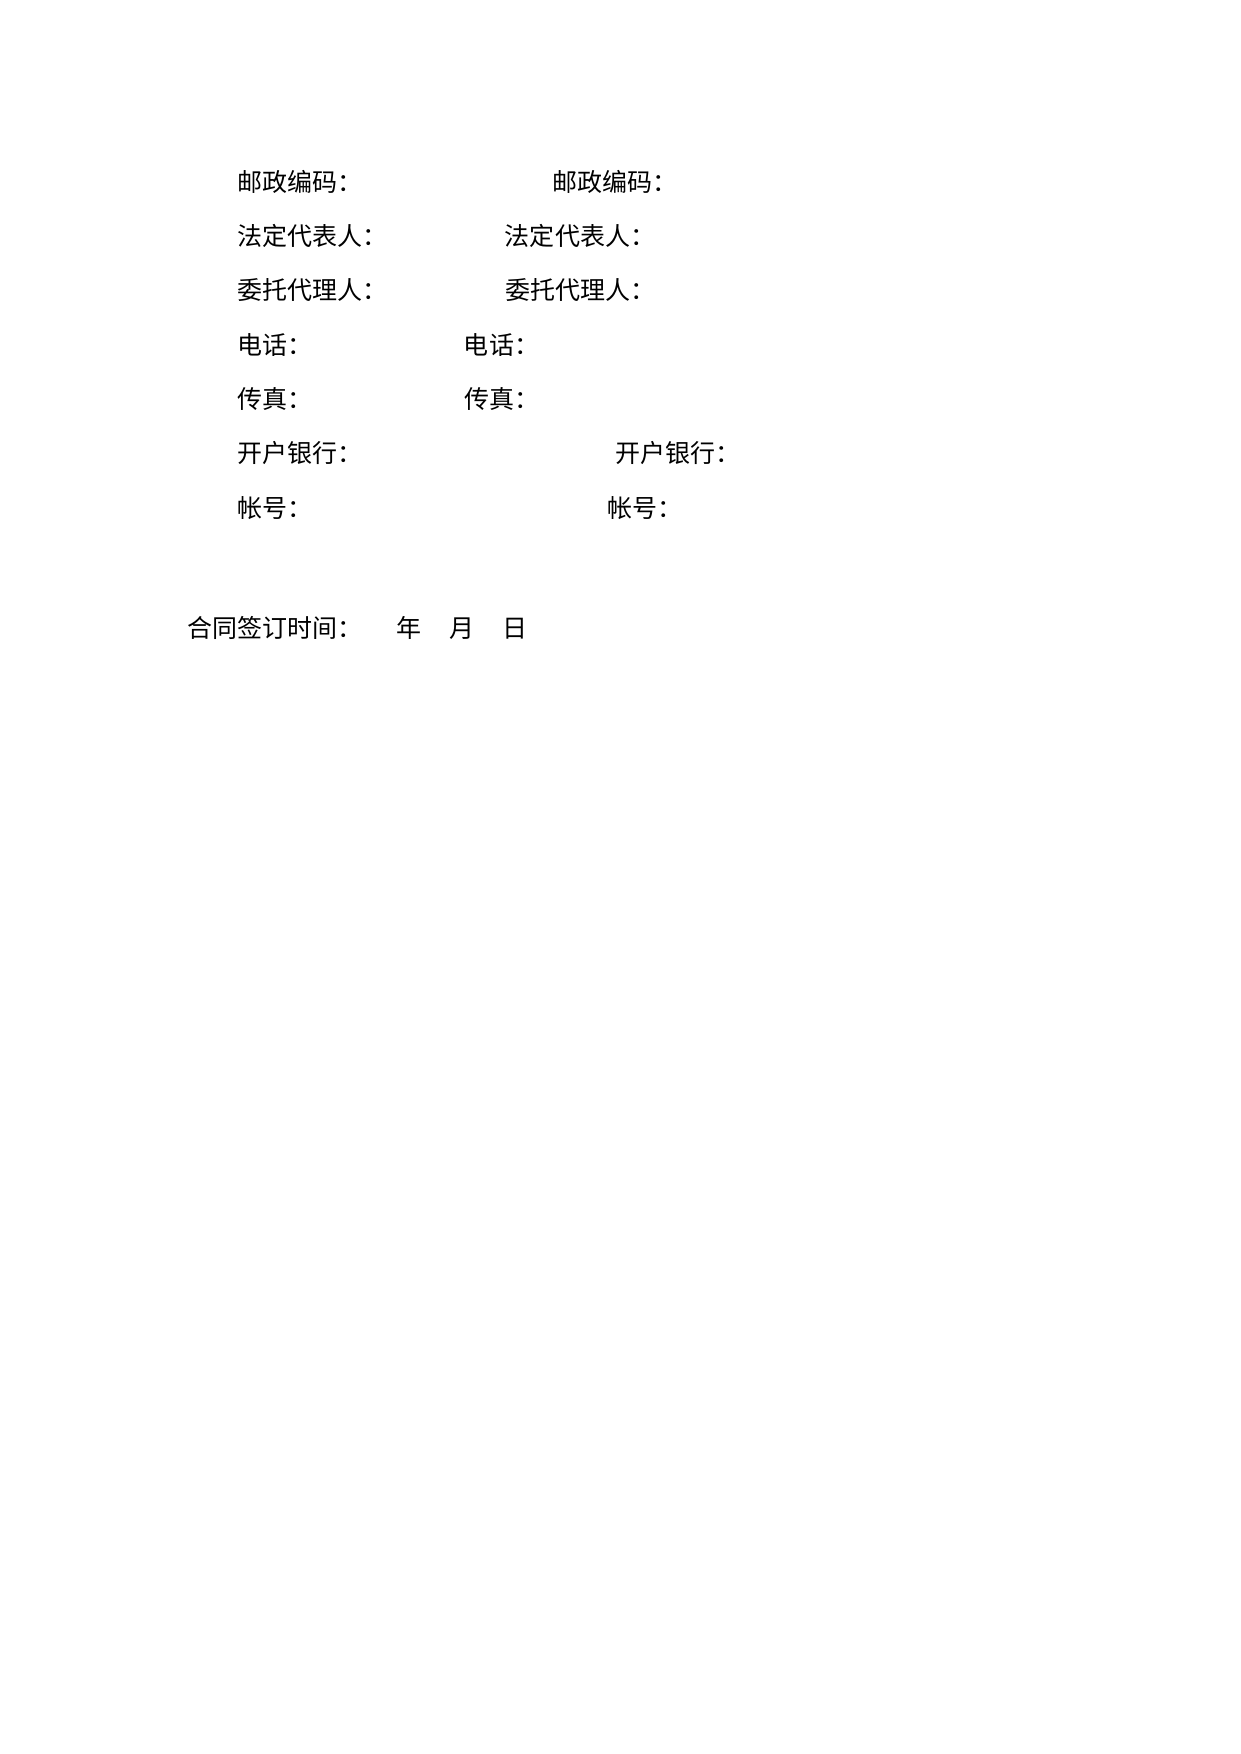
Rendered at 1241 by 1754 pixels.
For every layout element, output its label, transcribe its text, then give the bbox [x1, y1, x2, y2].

text 合同签订时间： 年 月 日 [187, 594, 1053, 659]
text 电话： 电话： [187, 325, 1053, 361]
text 开户银行： 开户银行： [187, 434, 1053, 470]
text 委托代理人： 委托代理人： [187, 271, 1053, 307]
text 帐号： 帐号： [187, 488, 1053, 524]
text 法定代表人： 法定代表人： [187, 216, 1053, 253]
text 邮政编码： 邮政编码： [187, 162, 1053, 198]
text 传真： 传真： [187, 379, 1053, 416]
